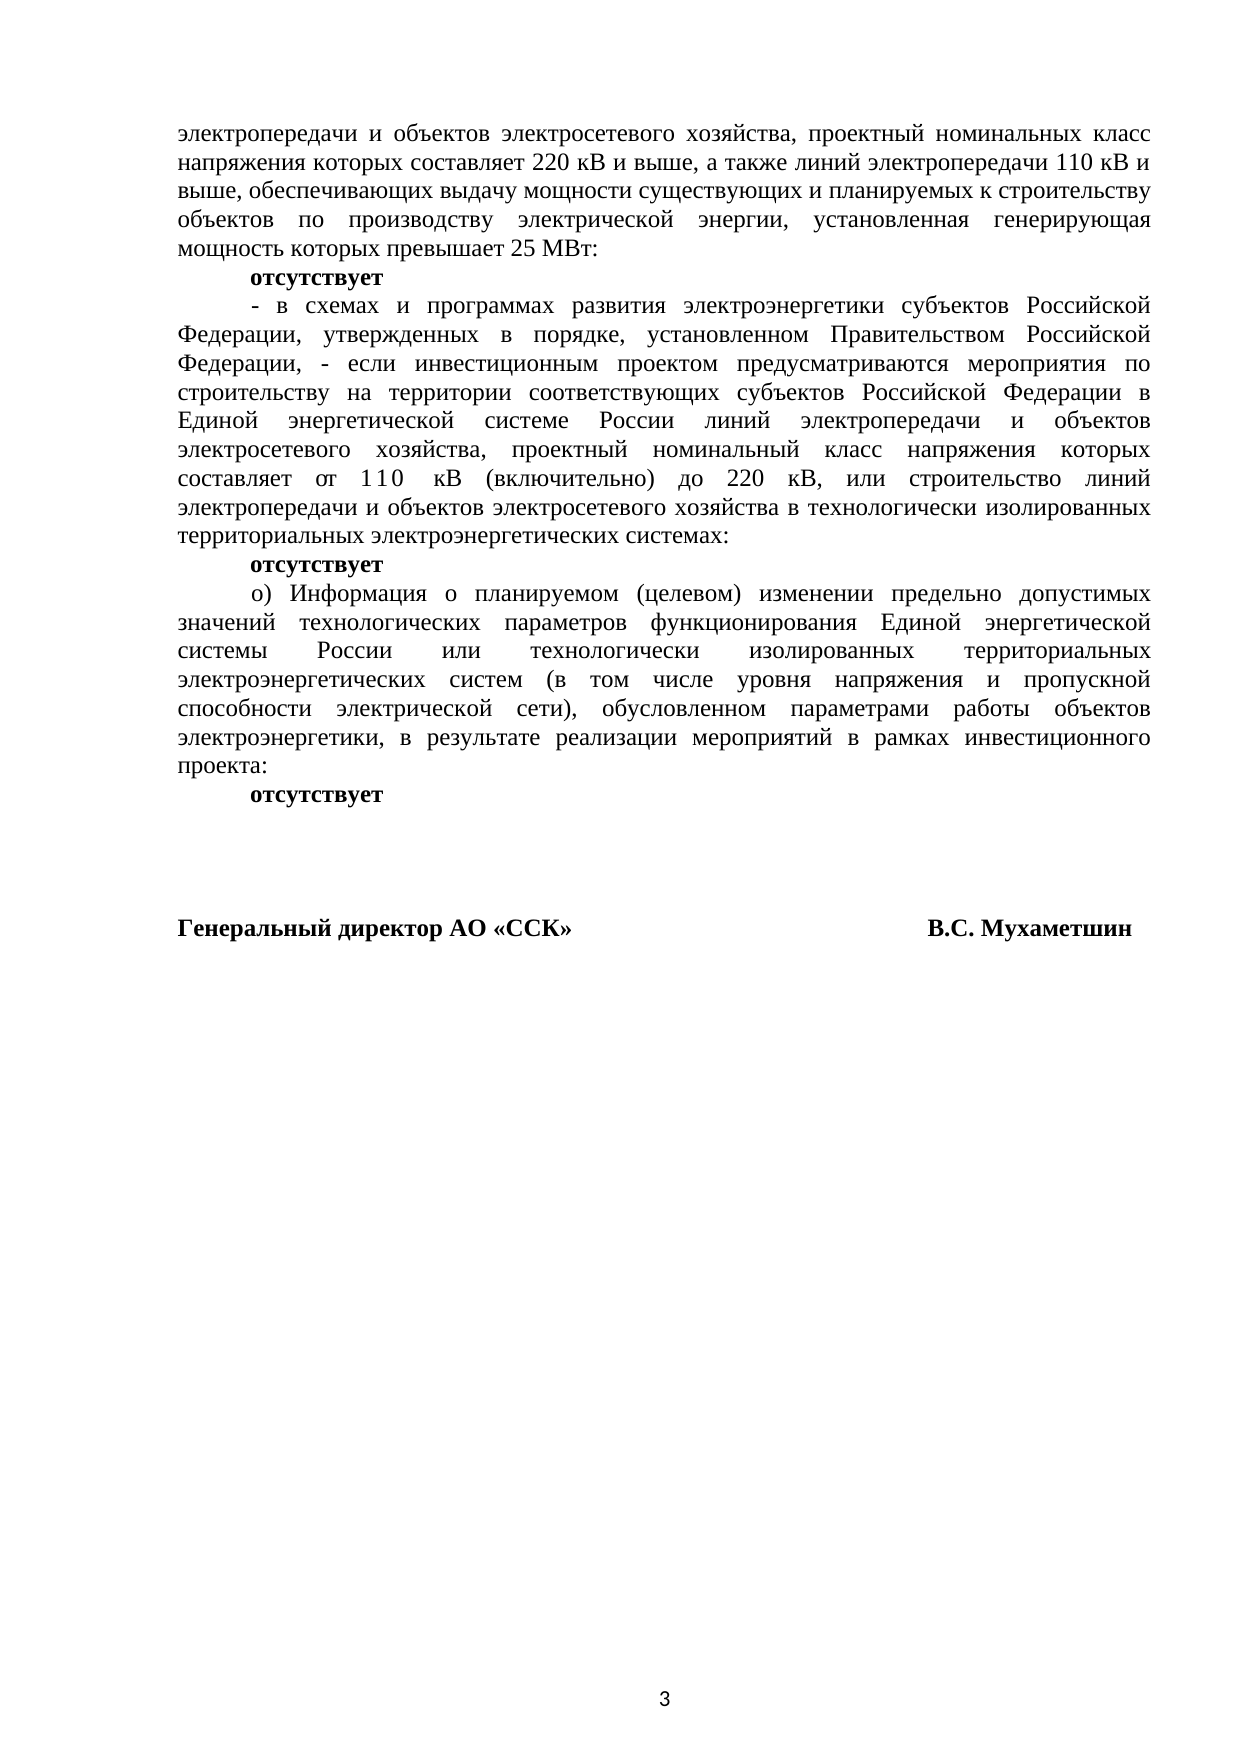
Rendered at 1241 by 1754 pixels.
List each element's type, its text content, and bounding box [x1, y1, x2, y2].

text отсутствует [177, 779, 1152, 808]
text Генеральный директор АО «ССК» В.С. Мухаметшин [177, 913, 1152, 943]
text - в схемах и программах развития электроэнергетики субъектов Российской Федерации, утвержденных в порядке, установленном Правительством Российской Федерации, - если инвестиционным проектом предусматриваются мероприятия по строительству на территории соответствующих субъектов Российской Федерации в Единой энергетической системе России линий электропередачи и объектов электросетевого хозяйства, проектный номинальный класс напряжения которых составляет от 110 кВ (включительно) до 220 кВ, или строительство линий электропередачи и объектов электросетевого хозяйства в технологически изолированных территориальных электроэнергетических системах: [177, 291, 1152, 549]
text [177, 118, 1152, 262]
text отсутствует [177, 549, 1152, 578]
text отсутствует [177, 262, 1152, 291]
text о) Информация о планируемом (целевом) изменении предельно допустимых значений технологических параметров функционирования Единой энергетической системы России или технологически изолированных территориальных электроэнергетических систем (в том числе уровня напряжения и пропускной способности электрической сети), обусловленном параметрами работы объектов электроэнергетики, в результате реализации мероприятий в рамках инвестиционного проекта: [177, 578, 1152, 779]
